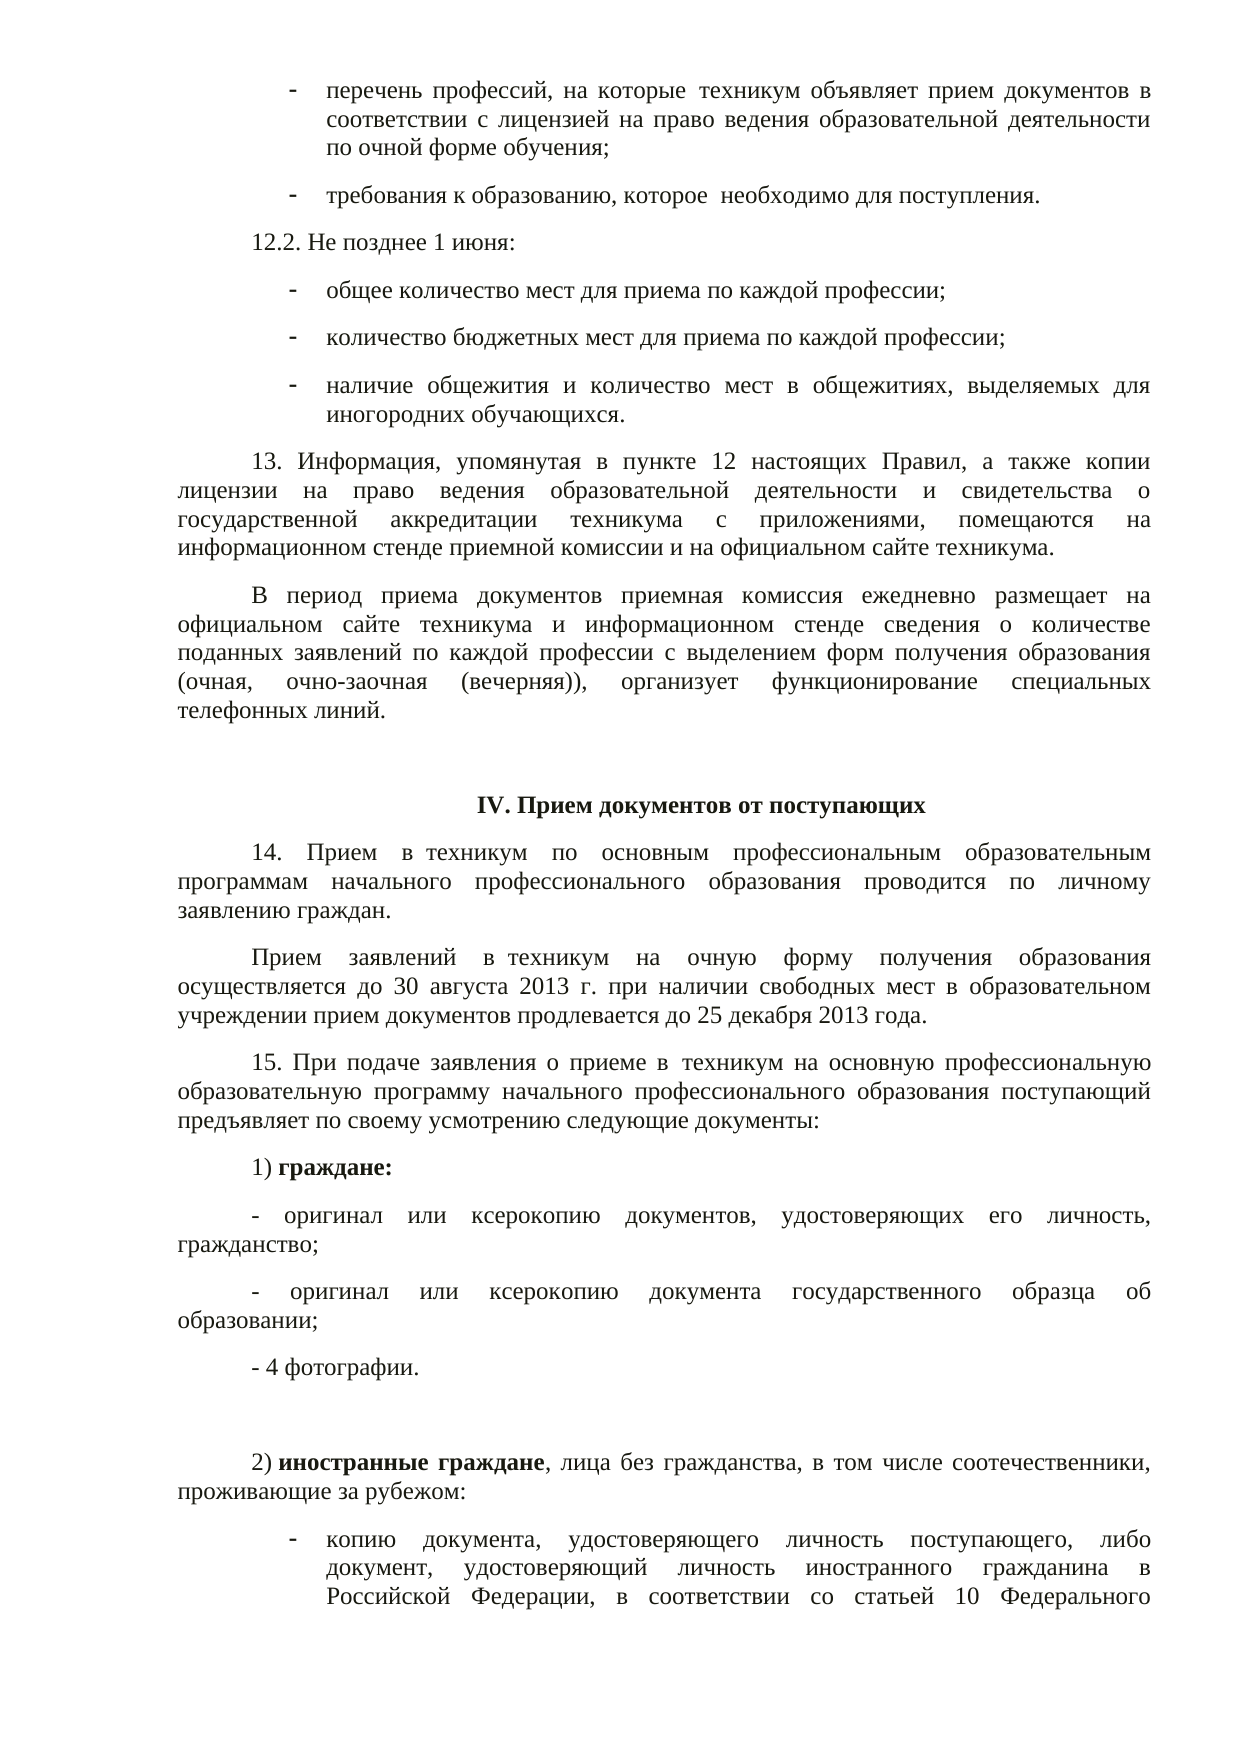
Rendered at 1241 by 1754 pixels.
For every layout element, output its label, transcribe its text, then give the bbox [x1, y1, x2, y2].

text - оригинал или ксерокопию документа государственного образца об образовании; [177, 1276, 1152, 1334]
text В период приема документов приемная комиссия ежедневно размещает на официальном сайте техникума и информационном стенде сведения о количестве поданных заявлений по каждой профессии с выделением форм получения образования (очная, очно-заочная (вечерняя)), организует функционирование специальных телефонных линий. [177, 580, 1152, 724]
text  требования к образованию, которое необходимо для поступления. [288, 180, 1152, 209]
text 14. Прием в техникум по основным профессиональным образовательным программам начального профессионального образования проводится по личному заявлению граждан. [177, 837, 1152, 924]
text 2) иностранные граждане, лица без гражданства, в том числе соотечественники, проживающие за рубежом: [177, 1447, 1152, 1505]
text  перечень профессий, на которые техникум объявляет прием документов в соответствии с лицензией на право ведения образовательной деятельности по очной форме обучения; [288, 75, 1152, 161]
text 15. При подаче заявления о приеме в техникум на основную профессиональную образовательную программу начального профессионального образования поступающий предъявляет по своему усмотрению следующие документы: [177, 1047, 1152, 1134]
text IV. Прием документов от поступающих [177, 790, 1152, 819]
text 12.2. Не позднее 1 июня: [177, 227, 1152, 256]
text - оригинал или ксерокопию документов, удостоверяющих его личность, гражданство; [177, 1200, 1152, 1257]
text Прием заявлений в техникум на очную форму получения образования осуществляется до 30 августа 2013 г. при наличии свободных мест в образовательном учреждении прием документов продлевается до 25 декабря 2013 года. [177, 942, 1152, 1029]
text  количество бюджетных мест для приема по каждой профессии; [288, 322, 1152, 351]
text  наличие общежития и количество мест в общежитиях, выделяемых для иногородних обучающихся. [288, 370, 1152, 427]
text - 4 фотографии. [177, 1352, 1152, 1381]
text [288, 1524, 1152, 1610]
text 13. Информация, упомянутая в пункте 12 настоящих Правил, а также копии лицензии на право ведения образовательной деятельности и свидетельства о государственной аккредитации техникума с приложениями, помещаются на информационном стенде приемной комиссии и на официальном сайте техникума. [177, 446, 1152, 561]
text  общее количество мест для приема по каждой профессии; [288, 275, 1152, 304]
text 1) граждане: [177, 1152, 1152, 1181]
